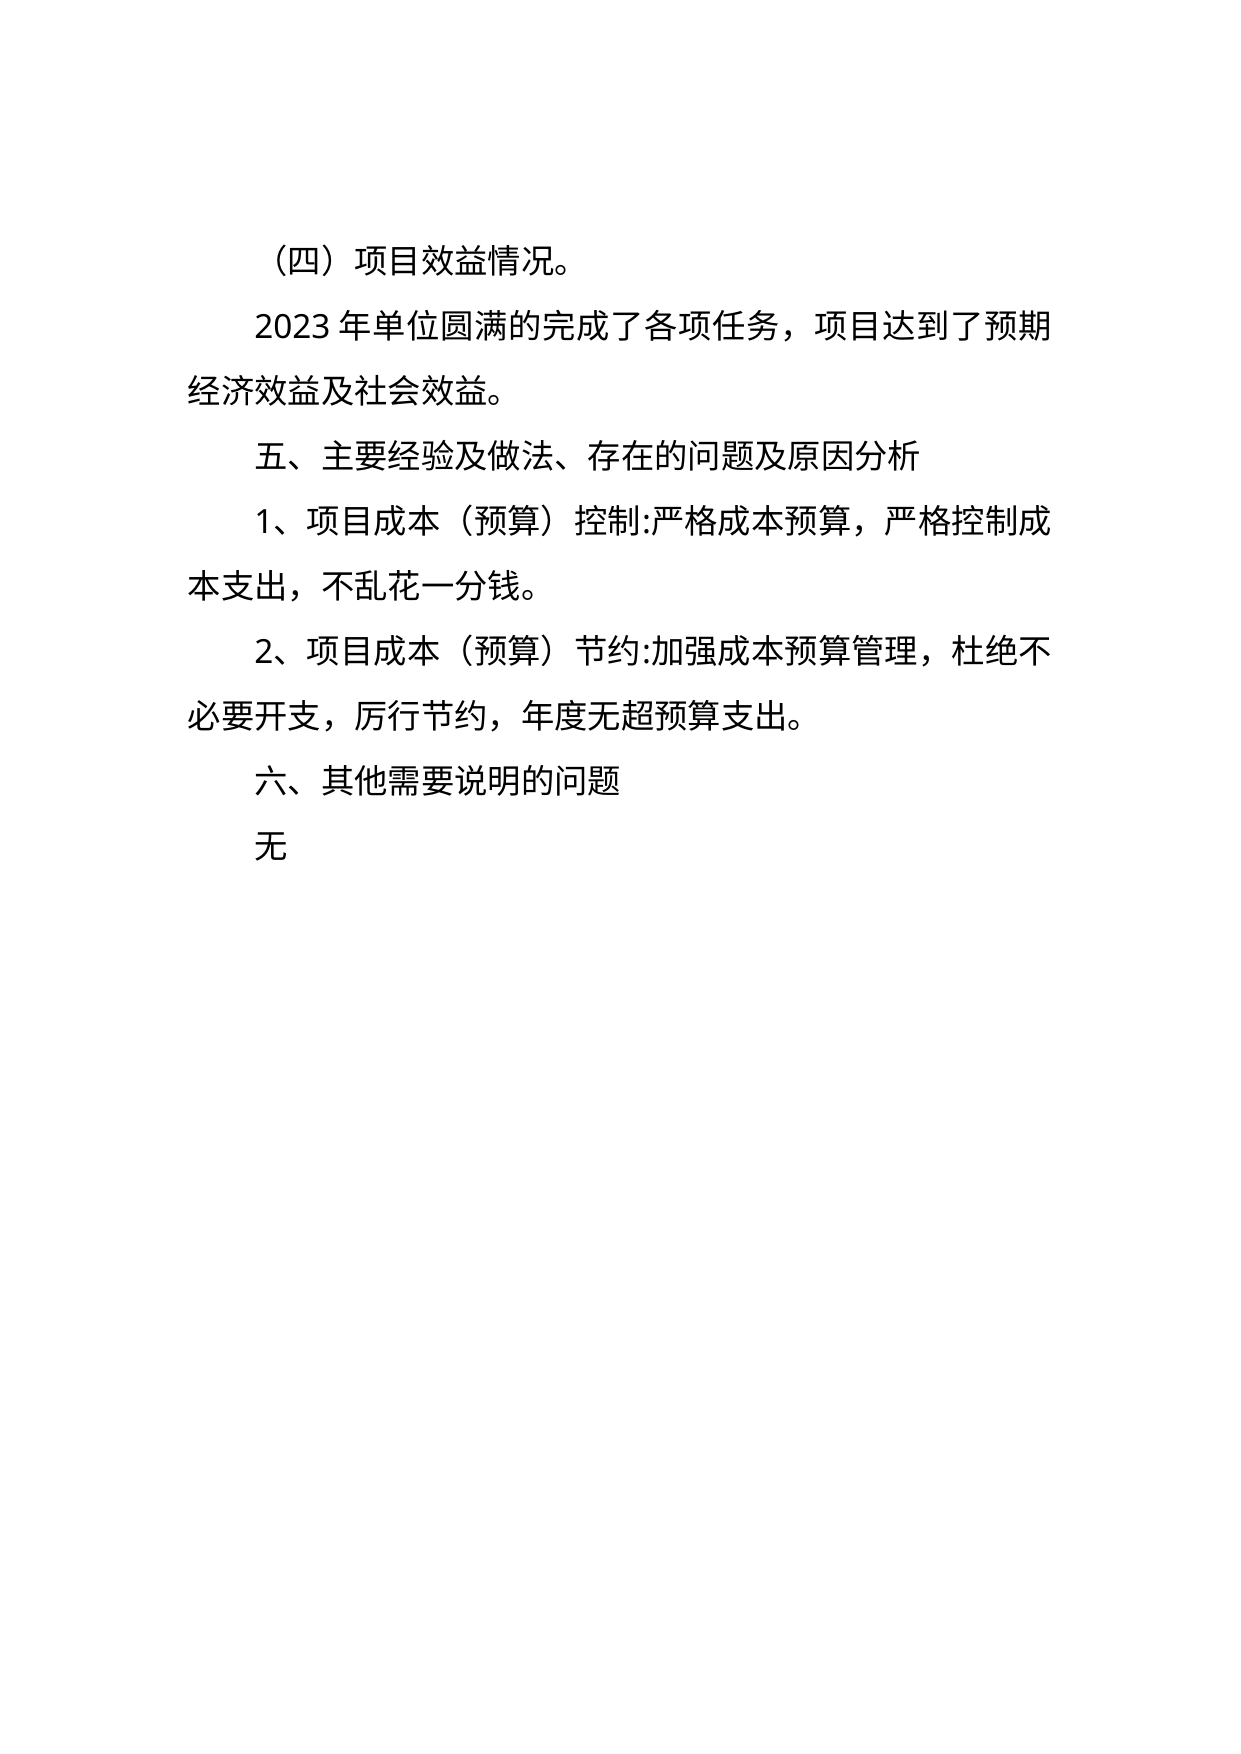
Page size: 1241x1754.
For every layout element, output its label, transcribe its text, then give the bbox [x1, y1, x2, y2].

text 无 [187, 812, 1053, 877]
text （四）项目效益情况。 [187, 227, 1053, 292]
text 2、项目成本（预算）节约:加强成本预算管理，杜绝不必要开支，厉行节约，年度无超预算支出。 [187, 617, 1053, 747]
text 1、项目成本（预算）控制:严格成本预算，严格控制成本支出，不乱花一分钱。 [187, 487, 1053, 617]
text 六、其他需要说明的问题 [187, 747, 1053, 812]
text 2023年单位圆满的完成了各项任务，项目达到了预期经济效益及社会效益。 [187, 292, 1053, 422]
text 五、主要经验及做法、存在的问题及原因分析 [187, 422, 1053, 487]
